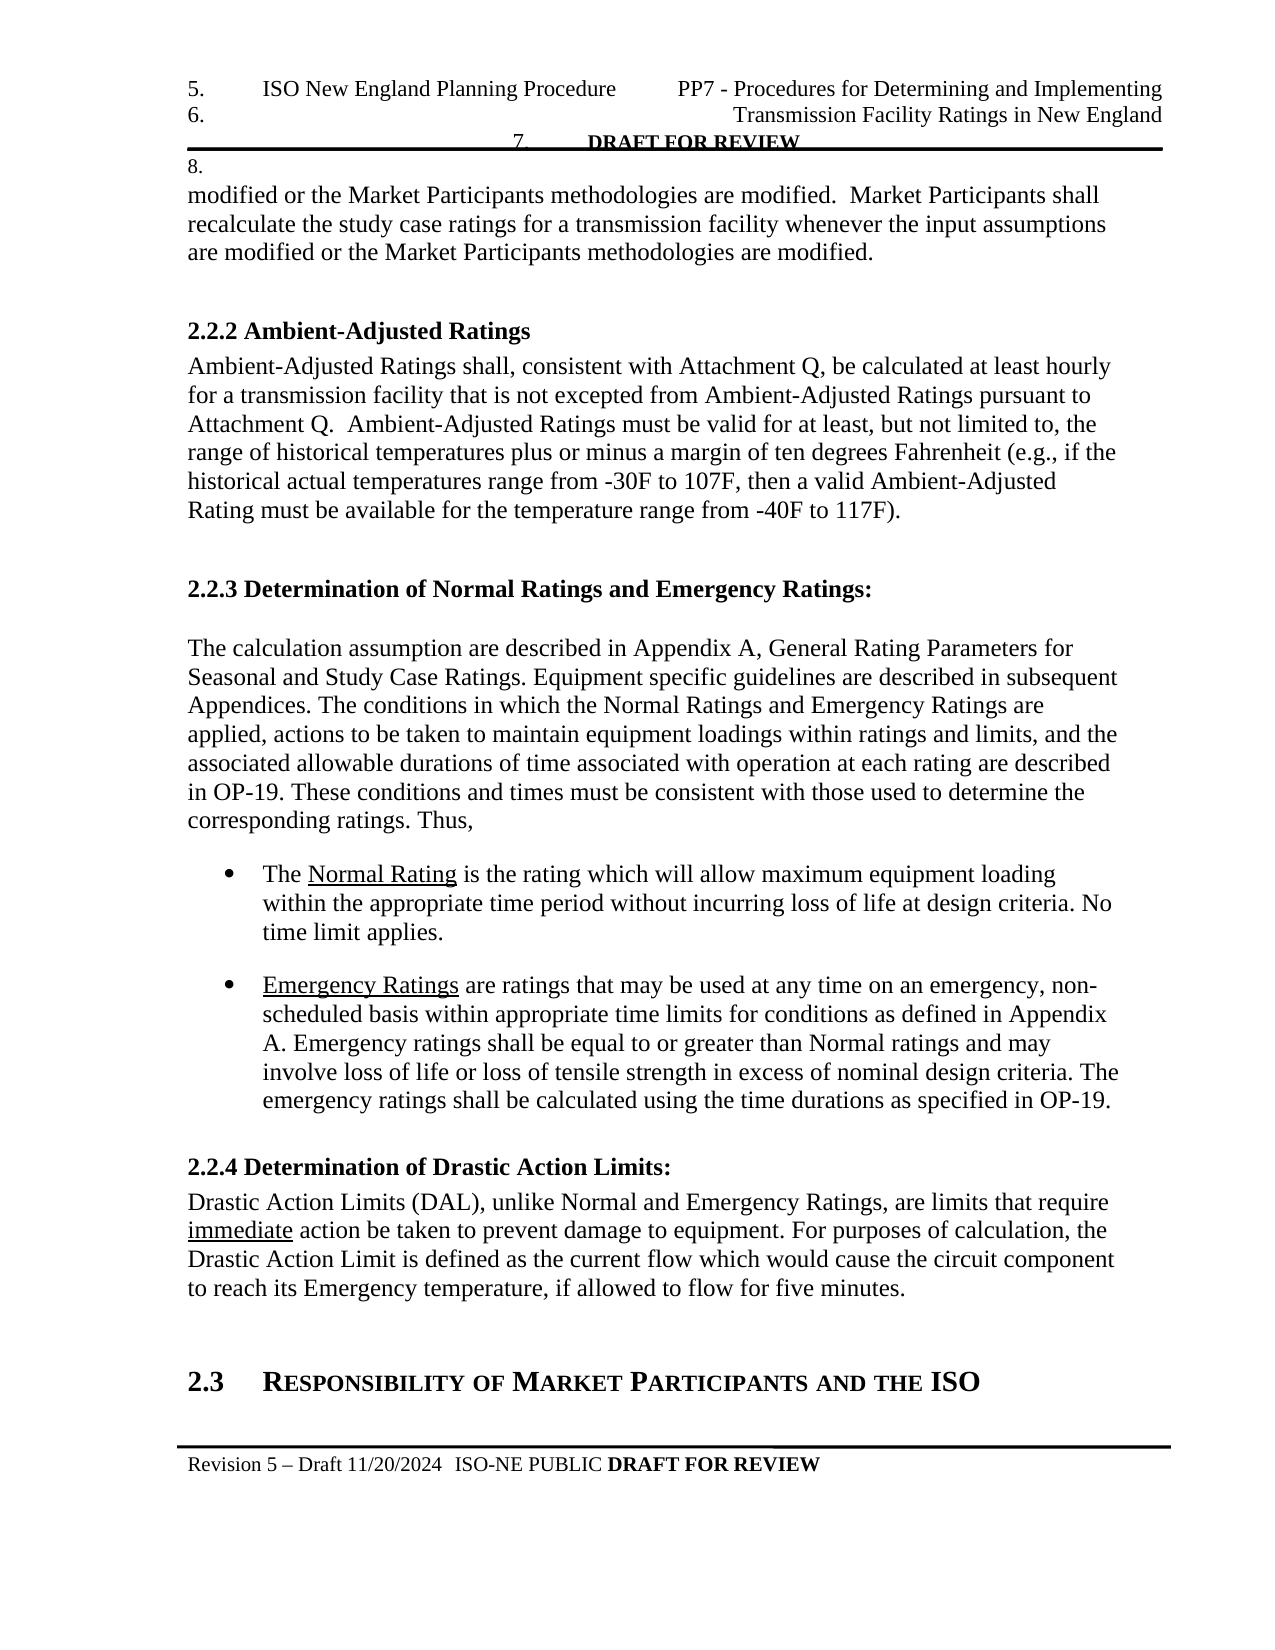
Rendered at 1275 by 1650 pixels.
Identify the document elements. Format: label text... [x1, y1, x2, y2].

subtitle Ambient-Adjusted Ratings [187, 316, 1125, 345]
subtitle Responsibility of Market Participants and the ISO [187, 1364, 1125, 1398]
subtitle Drastic Action Limits (DAL), unlike Normal and Emergency Ratings, are limits that require immediate action be taken to prevent damage to equipment. For purposes of calculation, the Drastic Action Limit is defined as the current flow which would cause the circuit component to reach its Emergency temperature, if allowed to flow for five minutes. [187, 1187, 1125, 1302]
subtitle Determination of Drastic Action Limits: [187, 1152, 1125, 1180]
list Emergency Ratings are ratings that may be used at any time on an emergency, non-scheduled basis within appropriate time limits for conditions as defined in Appendix A. Emergency ratings shall be equal to or greater than Normal ratings and may involve loss of life or loss of tensile strength in excess of nominal design criteria. The emergency ratings shall be calculated using the time durations as specified in OP-19. [225, 970, 1125, 1114]
list The Normal Rating is the rating which will allow maximum equipment loading within the appropriate time period without incurring loss of life at design criteria. No time limit applies. [225, 859, 1125, 945]
text Ambient-Adjusted Ratings shall, consistent with Attachment Q, be calculated at least hourly for a transmission facility that is not excepted from Ambient-Adjusted Ratings pursuant to Attachment Q. Ambient-Adjusted Ratings must be valid for at least, but not limited to, the range of historical temperatures plus or minus a margin of ten degrees Fahrenheit (e.g., if the historical actual temperatures range from -30F to 107F, then a valid Ambient-Adjusted Rating must be available for the temperature range from -40F to 117F). [187, 351, 1125, 524]
subtitle Determination of Normal Ratings and Emergency Ratings: [187, 574, 1125, 602]
text The calculation assumption are described in Appendix A, General Rating Parameters for Seasonal and Study Case Ratings. Equipment specific guidelines are described in subsequent Appendices. The conditions in which the Normal Ratings and Emergency Ratings are applied, actions to be taken to maintain equipment loadings within ratings and limits, and the associated allowable durations of time associated with operation at each rating are described in OP-19. These conditions and times must be consistent with those used to determine the corresponding ratings. Thus, [187, 633, 1125, 834]
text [187, 180, 1125, 266]
